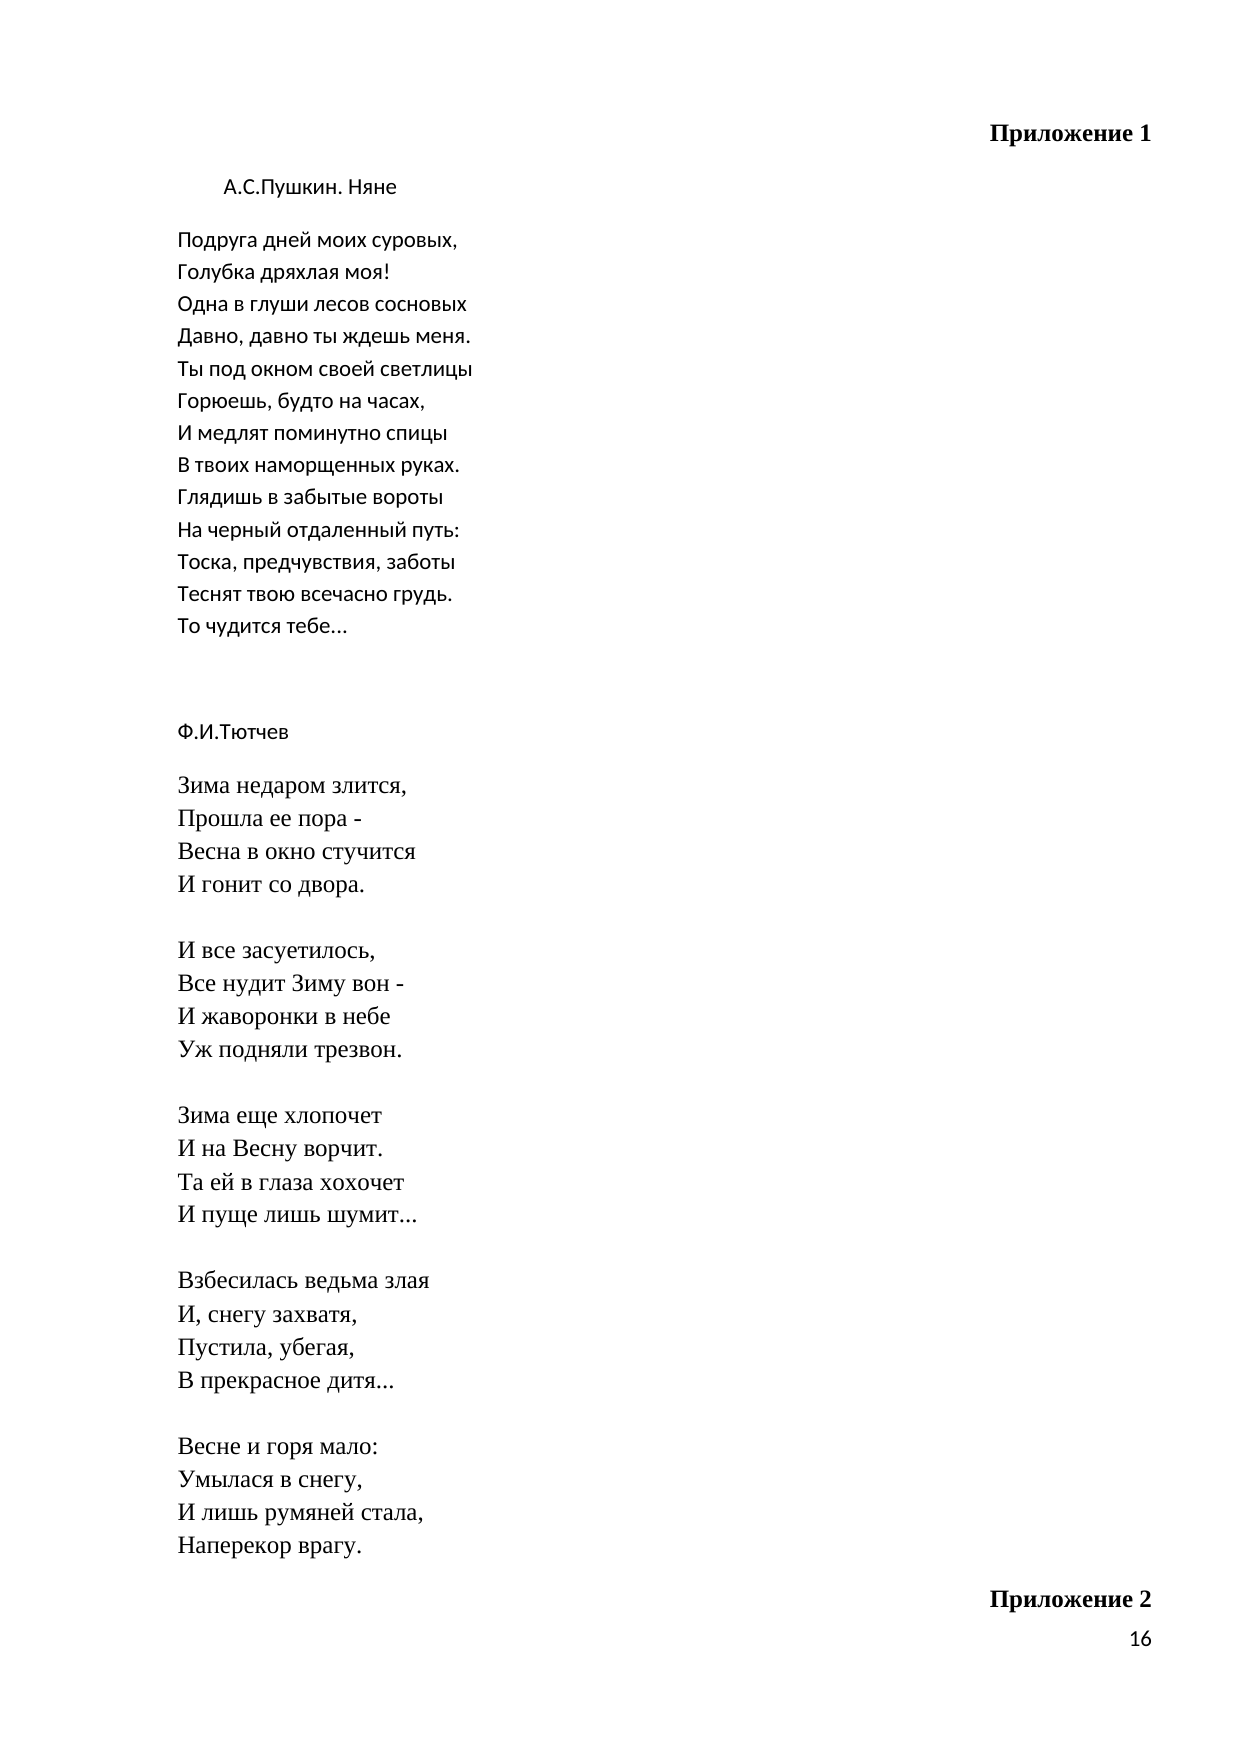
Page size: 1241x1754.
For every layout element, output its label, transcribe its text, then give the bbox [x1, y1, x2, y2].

text Приложение 2 [177, 1584, 1152, 1612]
text Зима недаром злится, Прошла ее пора - Весна в окно стучится И гонит со двора. И все засуетилось, Все нудит Зиму вон - И жаворонки в небе Уж подняли трезвон. Зима еще хлопочет И на Весну ворчит. Та ей в глаза хохочет И пуще лишь шумит... Взбесилась ведьма злая И, снегу захватя, Пустила, убегая, В прекрасное дитя... Весне и горя мало: Умылася в снегу, И лишь румяней стала, Наперекор врагу. [177, 770, 1152, 1558]
text Подруга дней моих суровых, Голубка дряхлая моя! Одна в глуши лесов сосновых Давно, давно ты ждешь меня. Ты под окном своей светлицы Горюешь, будто на часах, И медлят поминутно спицы В твоих наморщенных руках. Глядишь в забытые вороты На черный отдаленный путь: Тоска, предчувствия, заботы Теснят твою всечасно грудь. То чудится тебе... [177, 225, 1152, 639]
text А.С.Пушкин. Няне [177, 172, 1152, 200]
text Ф.И.Тютчев [177, 717, 1152, 745]
text Приложение 1 [177, 118, 1152, 147]
